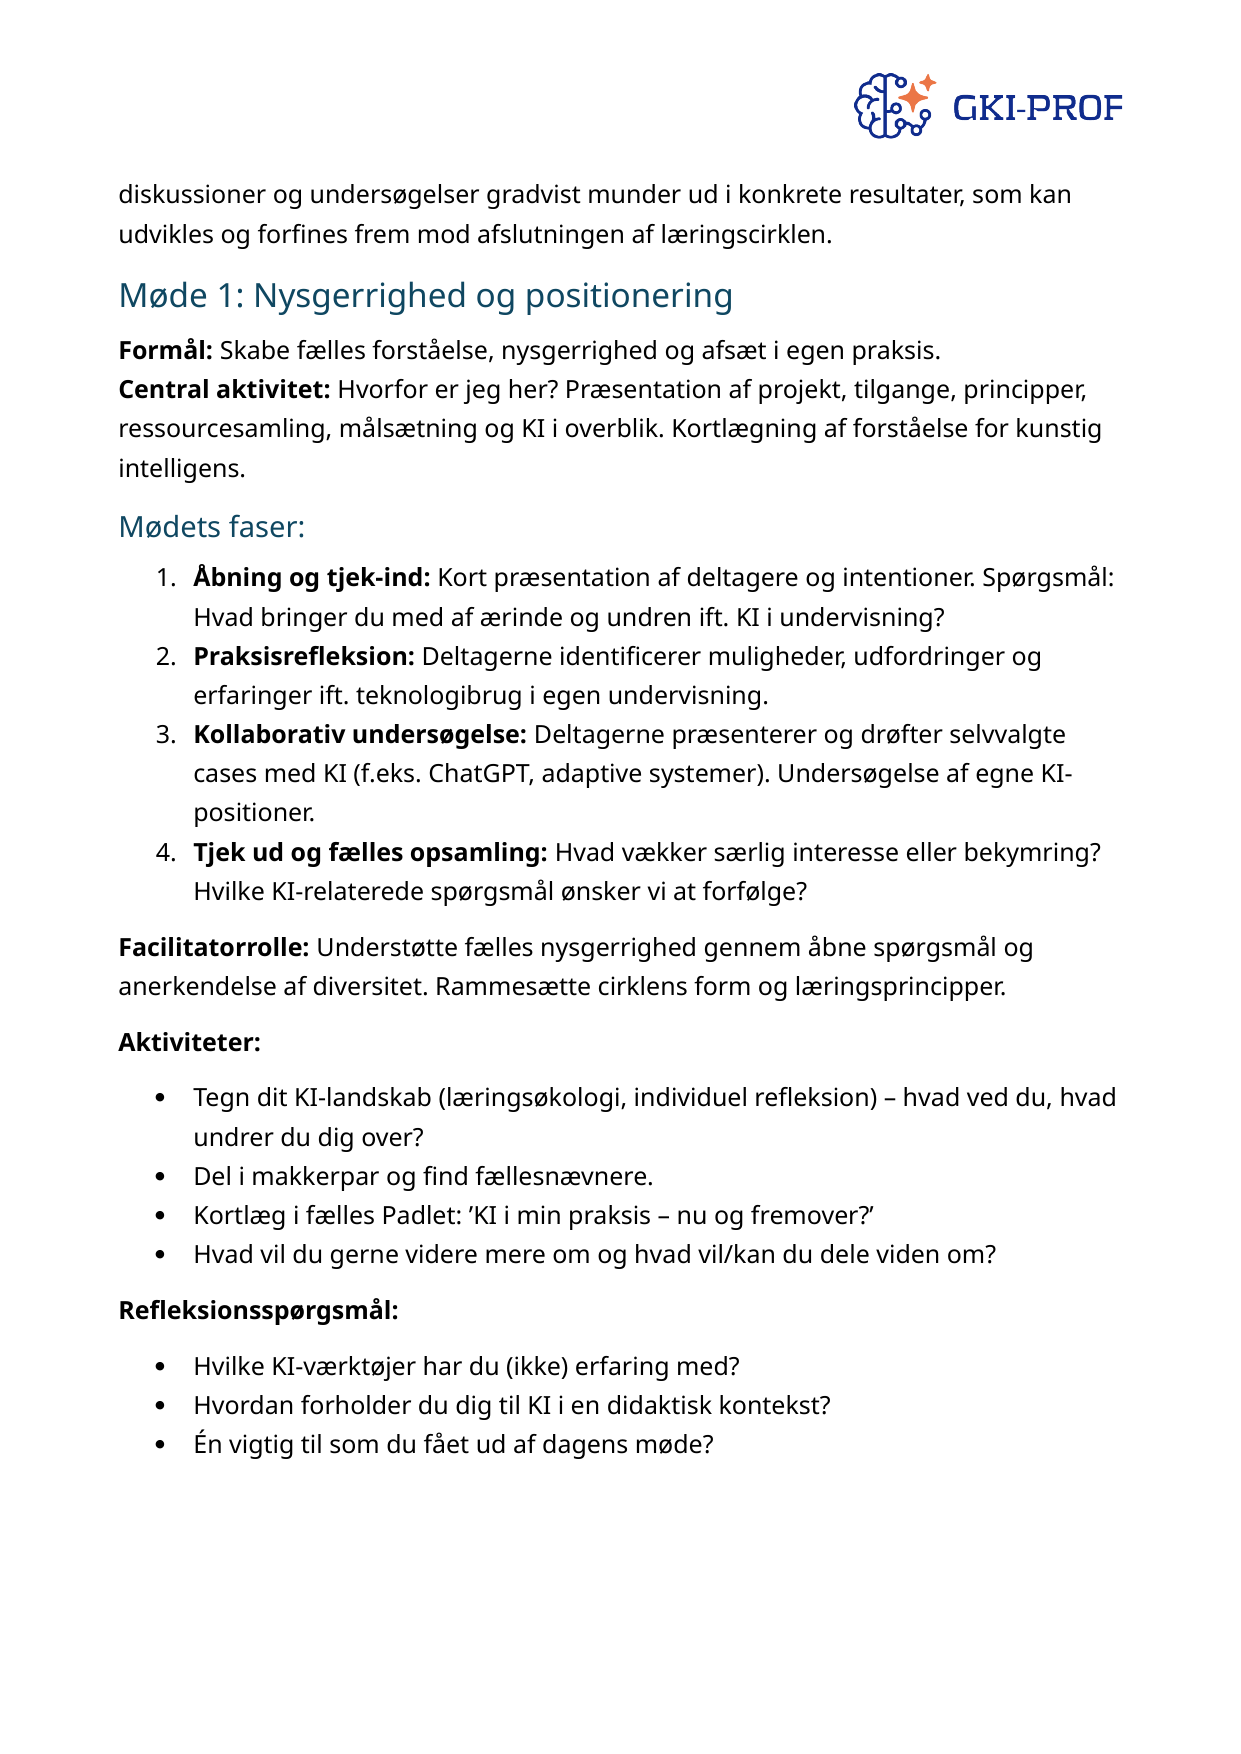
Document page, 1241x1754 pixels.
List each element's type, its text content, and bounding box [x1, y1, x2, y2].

subtitle Mødets faser: [118, 506, 1122, 546]
list Hvordan forholder du dig til KI i en didaktisk kontekst? [156, 1387, 1122, 1422]
list Tegn dit KI-landskab (læringsøkologi, individuel refleksion) – hvad ved du, hvad undrer du dig over? [156, 1080, 1122, 1153]
list Praksisrefleksion: Deltagerne identificerer muligheder, udfordringer og erfaringer ift. teknologibrug i egen undervisning. [156, 638, 1122, 712]
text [118, 177, 1122, 250]
text Facilitatorrolle: Understøtte fælles nysgerrighed gennem åbne spørgsmål og anerkendelse af diversitet. Rammesætte cirklens form og læringsprincipper. [118, 929, 1122, 1002]
list Hvilke KI-værktøjer har du (ikke) erfaring med? [156, 1348, 1122, 1382]
text Formål: Skabe fælles forståelse, nysgerrighed og afsæt i egen praksis. Central aktivitet: Hvorfor er jeg her? Præsentation af projekt, tilgange, principper, ressourcesamling, målsætning og KI i overblik. Kortlægning af forståelse for kunstig intelligens. [118, 333, 1122, 484]
list Én vigtig til som du fået ud af dagens møde? [156, 1427, 1122, 1461]
list Kollaborativ undersøgelse: Deltagerne præsenterer og drøfter selvvalgte cases med KI (f.eks. ChatGPT, adaptive systemer). Undersøgelse af egne KI-positioner. [156, 717, 1122, 829]
list Kortlæg i fælles Padlet: ’KI i min praksis – nu og fremover?’ [156, 1197, 1122, 1232]
subtitle Møde 1: Nysgerrighed og positionering [118, 272, 1122, 318]
list Åbning og tjek-ind: Kort præsentation af deltagere og intentioner. Spørgsmål: Hvad bringer du med af ærinde og undren ift. KI i undervisning? [156, 560, 1122, 633]
list Del i makkerpar og find fællesnævnere. [156, 1158, 1122, 1192]
picture [854, 73, 1123, 139]
list Tjek ud og fælles opsamling: Hvad vækker særlig interesse eller bekymring? Hvilke KI-relaterede spørgsmål ønsker vi at forfølge? [156, 834, 1122, 907]
text Aktiviteter: [118, 1024, 1122, 1058]
text Refleksionsspørgsmål: [118, 1292, 1122, 1327]
list Hvad vil du gerne videre mere om og hvad vil/kan du dele viden om? [156, 1237, 1122, 1271]
